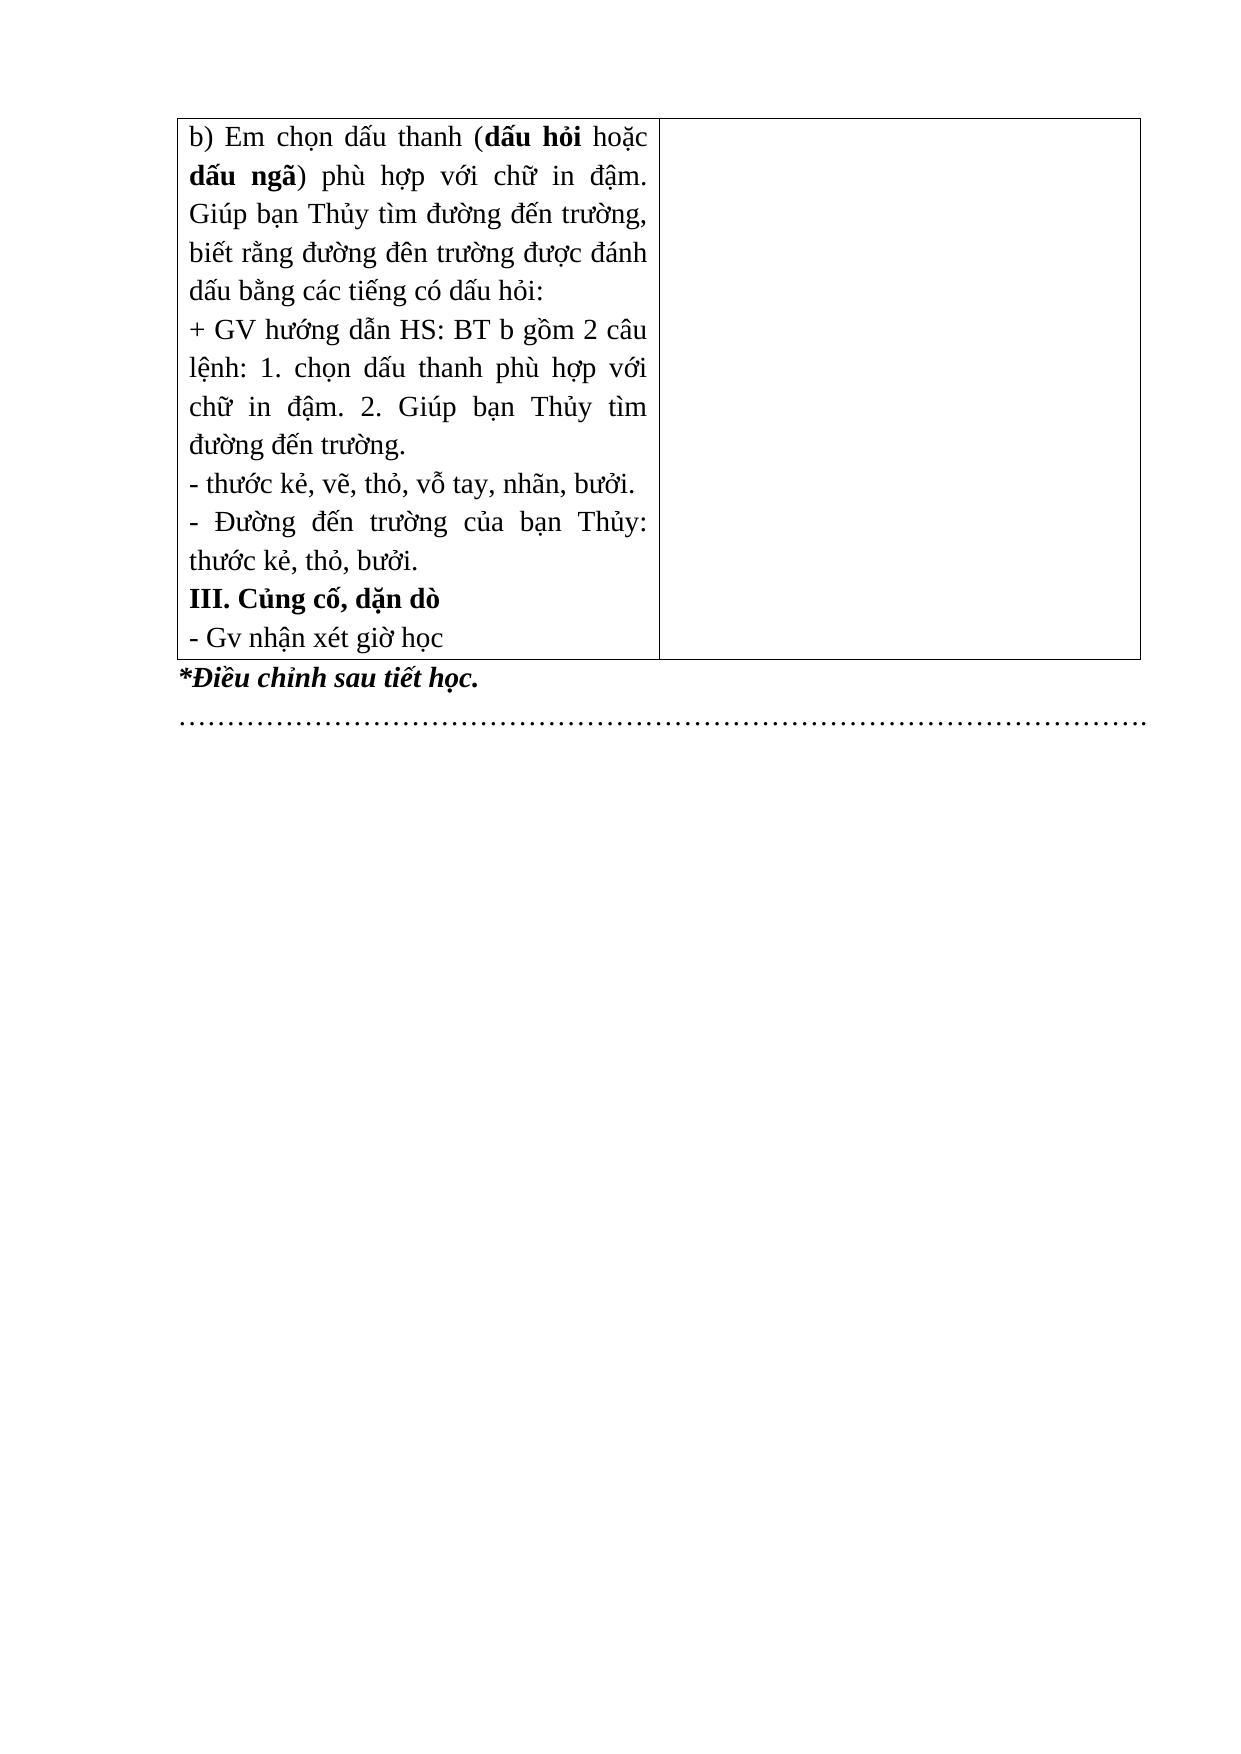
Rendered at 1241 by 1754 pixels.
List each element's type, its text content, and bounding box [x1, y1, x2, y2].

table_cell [178, 119, 659, 659]
text *Điều chỉnh sau tiết học. [177, 660, 1152, 693]
text ………………………………………………………………………………………. [177, 698, 1152, 732]
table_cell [660, 119, 1140, 659]
